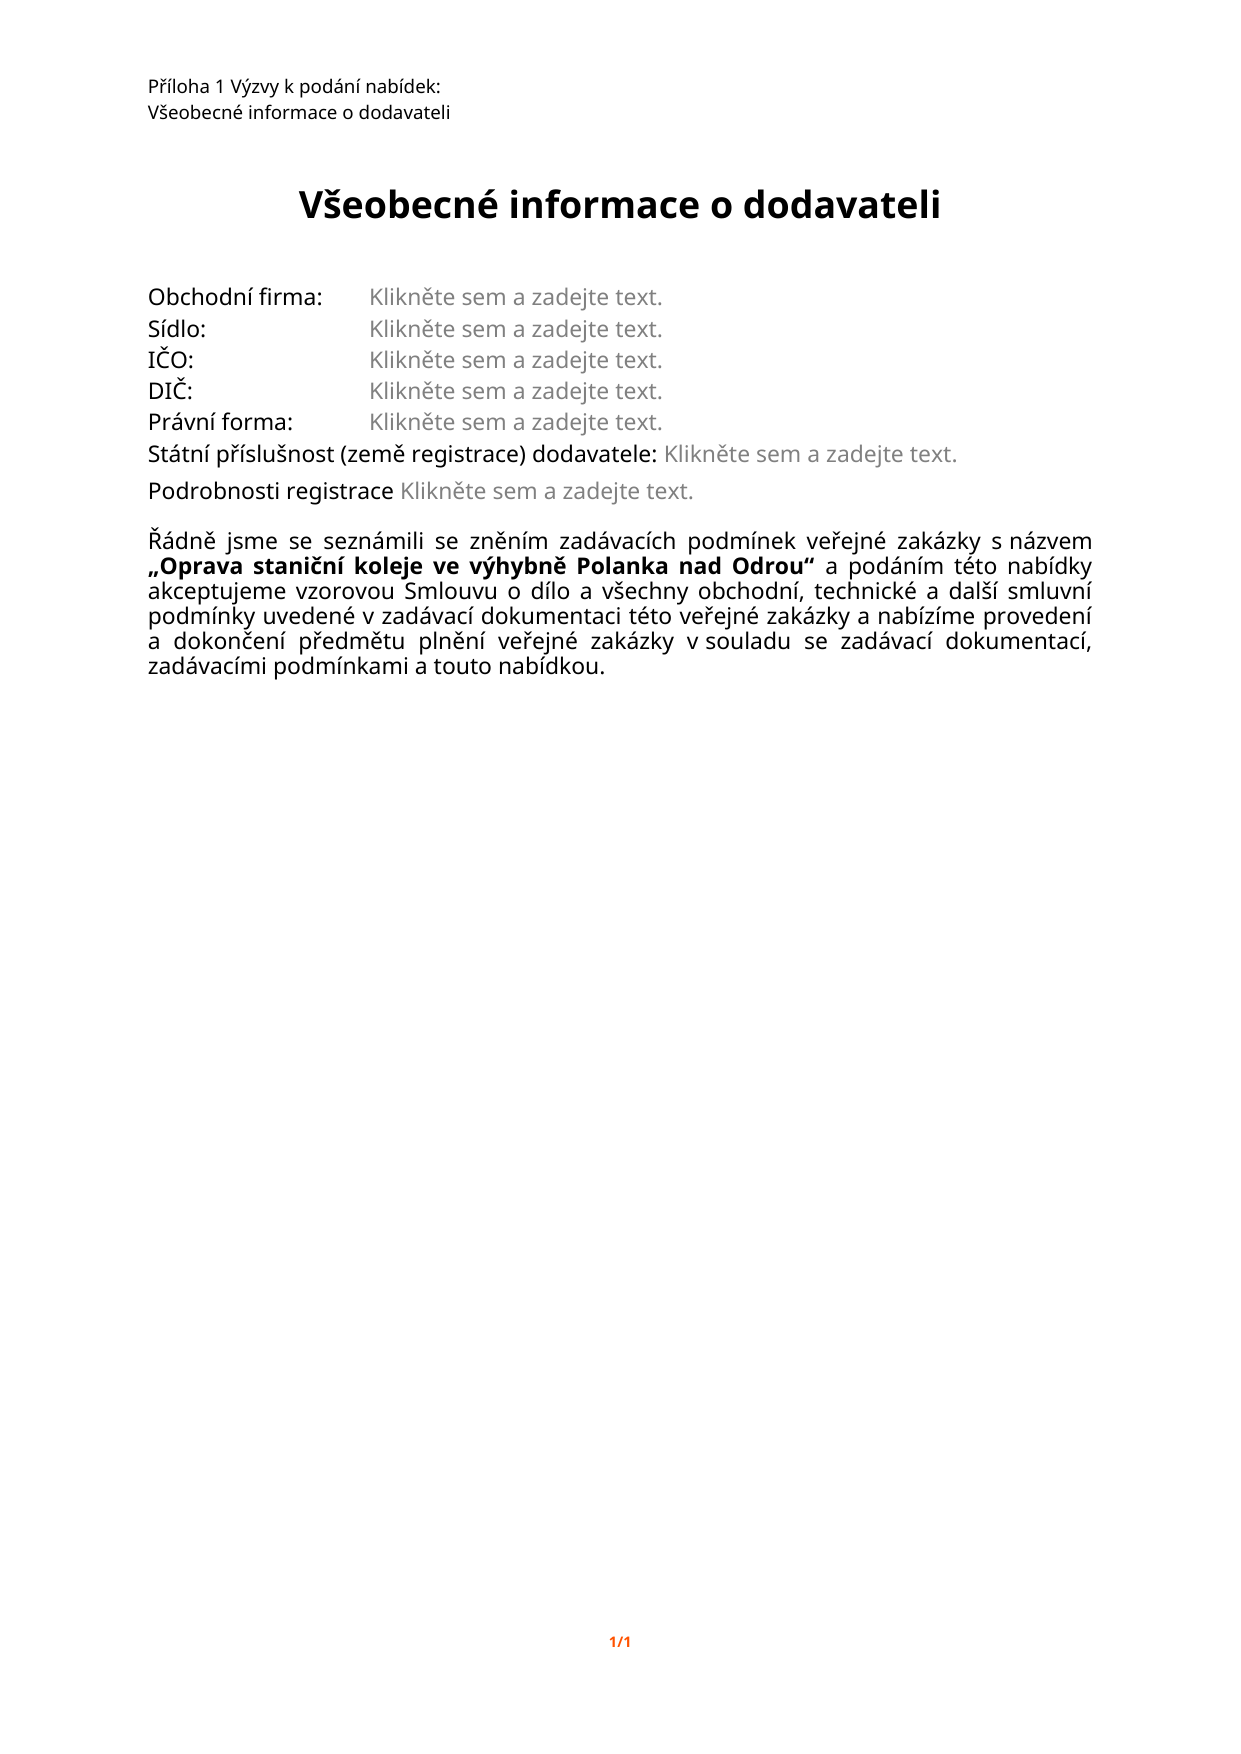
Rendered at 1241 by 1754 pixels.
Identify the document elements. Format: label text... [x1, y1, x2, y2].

text Právní forma: [148, 411, 1093, 436]
title Všeobecné informace o dodavateli [148, 178, 1093, 229]
text DIČ: [148, 379, 1093, 404]
text IČO: [148, 348, 1093, 373]
text Podrobnosti registrace [148, 479, 1093, 504]
text Obchodní firma: [148, 286, 1093, 311]
text Řádně jsme se seznámili se zněním zadávacích podmínek veřejné zakázky s názvem „Oprava staniční koleje ve výhybně Polanka nad Odrou“ a podáním této nabídky akceptujeme vzorovou Smlouvu o dílo a všechny obchodní, technické a další smluvní podmínky uvedené v zadávací dokumentaci této veřejné zakázky a nabízíme provedení a dokončení předmětu plnění veřejné zakázky v souladu se zadávací dokumentací, zadávacími podmínkami a touto nabídkou. [148, 529, 1093, 679]
text Sídlo: [148, 317, 1093, 342]
text Státní příslušnost (země registrace) dodavatele: [148, 442, 1093, 467]
